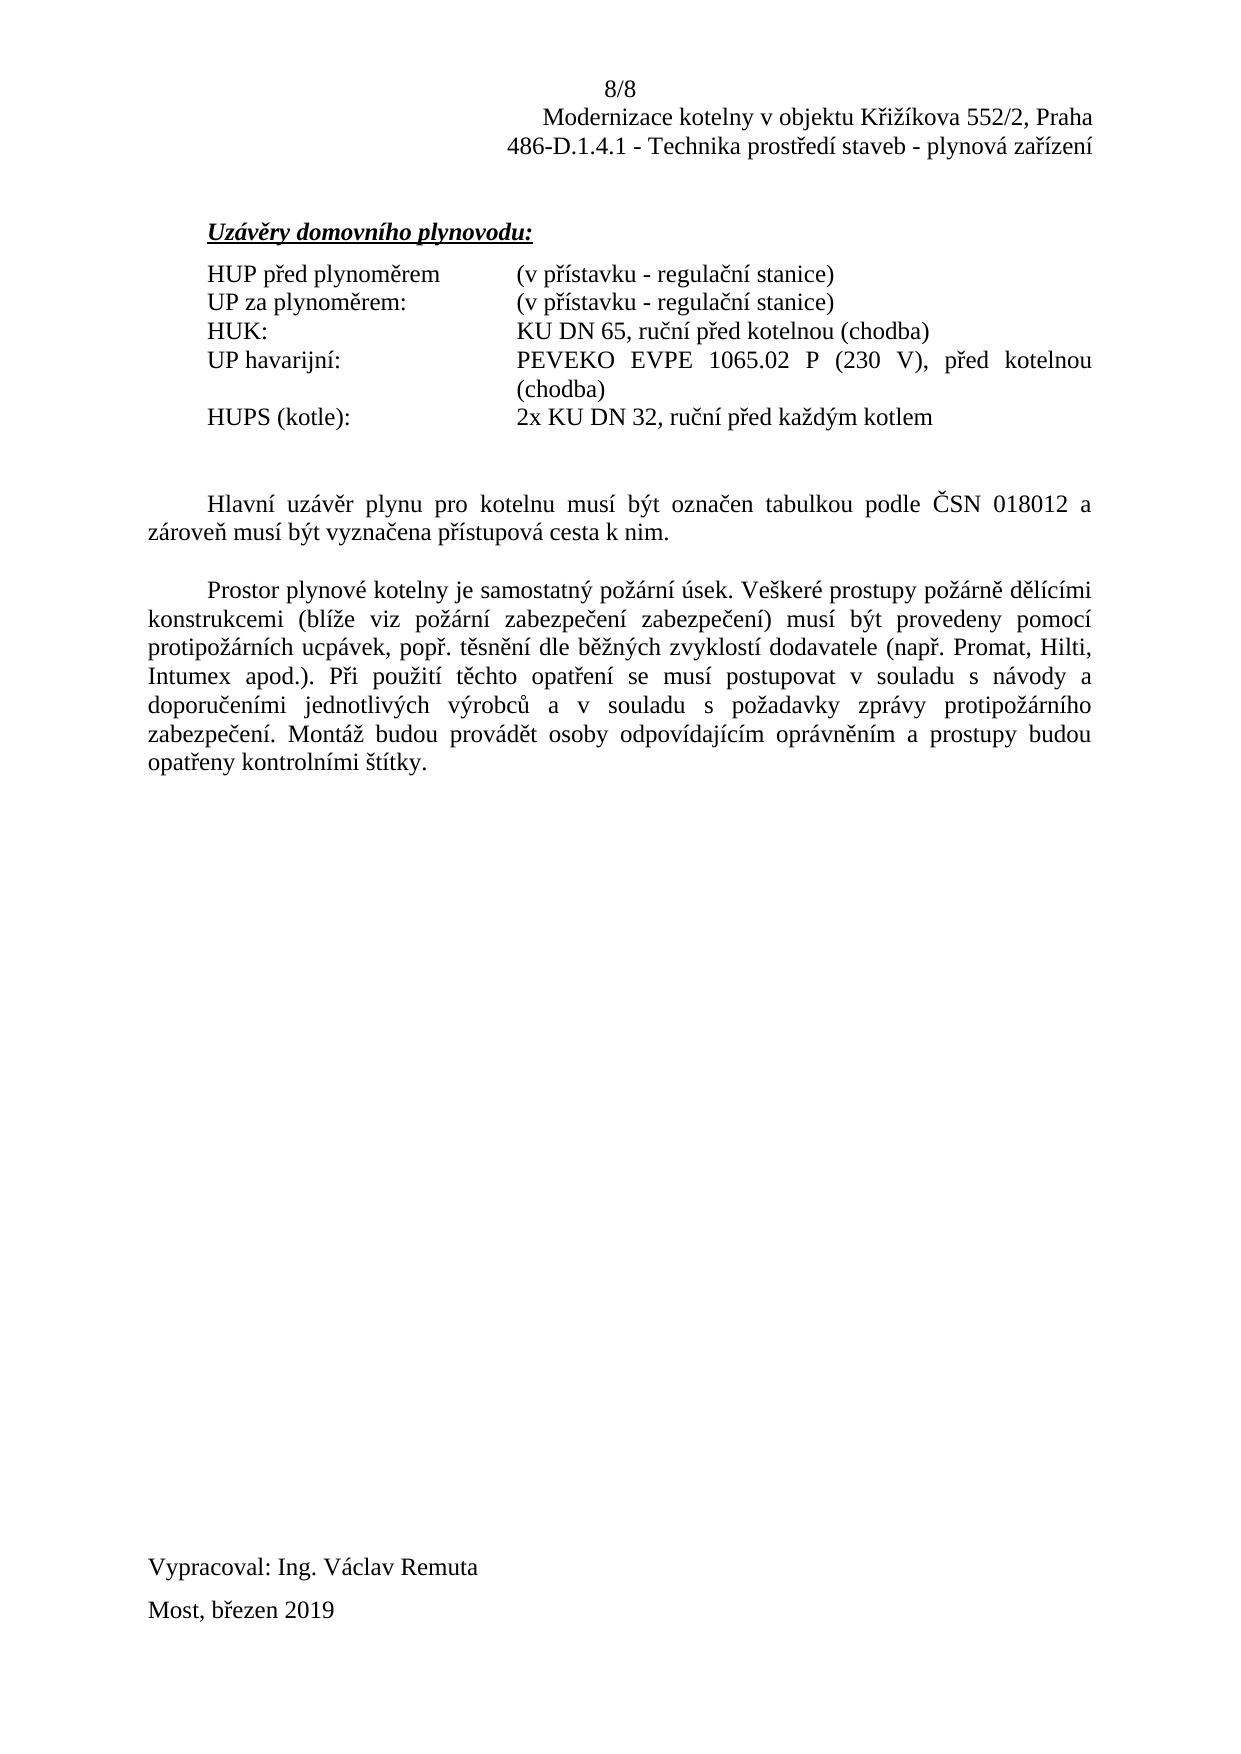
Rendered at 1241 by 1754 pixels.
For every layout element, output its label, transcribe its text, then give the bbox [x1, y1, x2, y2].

text Vypracoval: Ing. Václav Remuta [148, 1552, 1093, 1581]
text Hlavní uzávěr plynu pro kotelnu musí být označen tabulkou podle ČSN 018012 a zároveň musí být vyznačena přístupová cesta k nim. [148, 489, 1093, 546]
text HUP před plynoměrem (v přístavku - regulační stanice) [148, 259, 1093, 287]
text Most, březen 2019 [148, 1596, 1093, 1624]
text UP havarijní: PEVEKO EVPE 1065.02 P (230 V), před kotelnou (chodba) [207, 345, 1093, 402]
text Prostor plynové kotelny je samostatný požární úsek. Veškeré prostupy požárně dělícími konstrukcemi (blíže viz požární zabezpečení zabezpečení) musí být provedeny pomocí protipožárních ucpávek, popř. těsnění dle běžných zvyklostí dodavatele (např. Promat, Hilti, Intumex apod.). Při použití těchto opatření se musí postupovat v souladu s návody a doporučeními jednotlivých výrobců a v souladu s požadavky zprávy protipožárního zabezpečení. Montáž budou provádět osoby odpovídajícím oprávněním a prostupy budou opatřeny kontrolními štítky. [148, 575, 1093, 776]
text HUK: KU DN 65, ruční před kotelnou (chodba) [148, 316, 1093, 345]
text HUPS (kotle): 2x KU DN 32, ruční před každým kotlem [148, 402, 1093, 431]
text UP za plynoměrem: (v přístavku - regulační stanice) [148, 287, 1093, 316]
text Uzávěry domovního plynovodu: [148, 217, 1093, 246]
